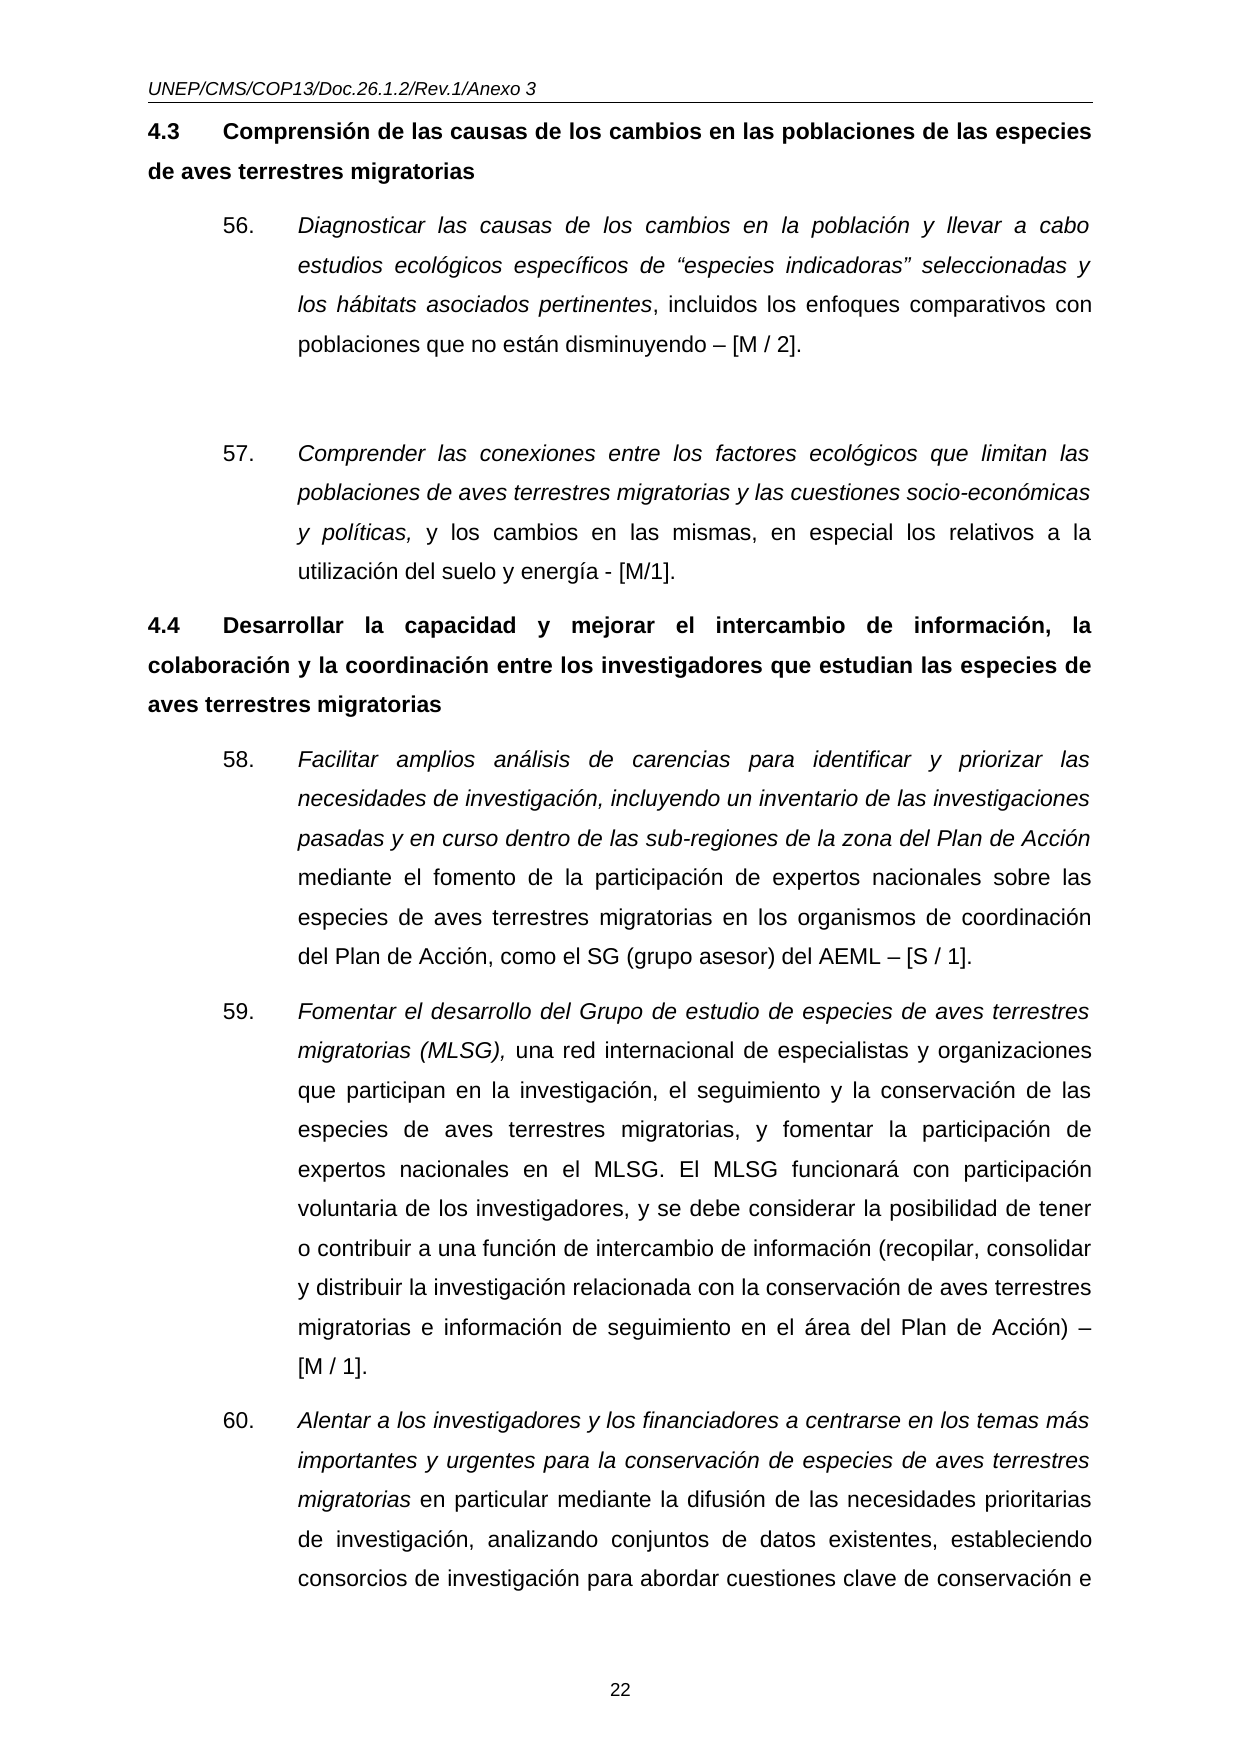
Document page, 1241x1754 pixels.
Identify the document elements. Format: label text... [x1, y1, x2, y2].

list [223, 1407, 1092, 1592]
list Comprender las conexiones entre los factores ecológicos que limitan las poblaciones de aves terrestres migratorias y las cuestiones socio-económicas y políticas, y los cambios en las mismas, en especial los relativos a la utilización del suelo y energía - [M/1]. [223, 439, 1092, 584]
list Fomentar el desarrollo del Grupo de estudio de especies de aves terrestres migratorias (MLSG), una red internacional de especialistas y organizaciones que participan en la investigación, el seguimiento y la conservación de las especies de aves terrestres migratorias, y fomentar la participación de expertos nacionales en el MLSG. El MLSG funcionará con participación voluntaria de los investigadores, y se debe considerar la posibilidad de tener o contribuir a una función de intercambio de información (recopilar, consolidar y distribuir la investigación relacionada con la conservación de aves terrestres migratorias e información de seguimiento en el área del Plan de Acción) – [M / 1]. [223, 998, 1092, 1379]
text 4.4 Desarrollar la capacidad y mejorar el intercambio de información, la colaboración y la coordinación entre los investigadores que estudian las especies de aves terrestres migratorias [148, 612, 1092, 718]
list Facilitar amplios análisis de carencias para identificar y priorizar las necesidades de investigación, incluyendo un inventario de las investigaciones pasadas y en curso dentro de las sub-regiones de la zona del Plan de Acción mediante el fomento de la participación de expertos nacionales sobre las especies de aves terrestres migratorias en los organismos de coordinación del Plan de Acción, como el SG (grupo asesor) del AEML – [S / 1]. [223, 746, 1092, 969]
list Diagnosticar las causas de los cambios en la población y llevar a cabo estudios ecológicos específicos de “especies indicadoras” seleccionadas y los hábitats asociados pertinentes, incluidos los enfoques comparativos con poblaciones que no están disminuyendo – [M / 2]. [223, 212, 1092, 357]
text 4.3 Comprensión de las causas de los cambios en las poblaciones de las especies de aves terrestres migratorias [148, 118, 1092, 184]
